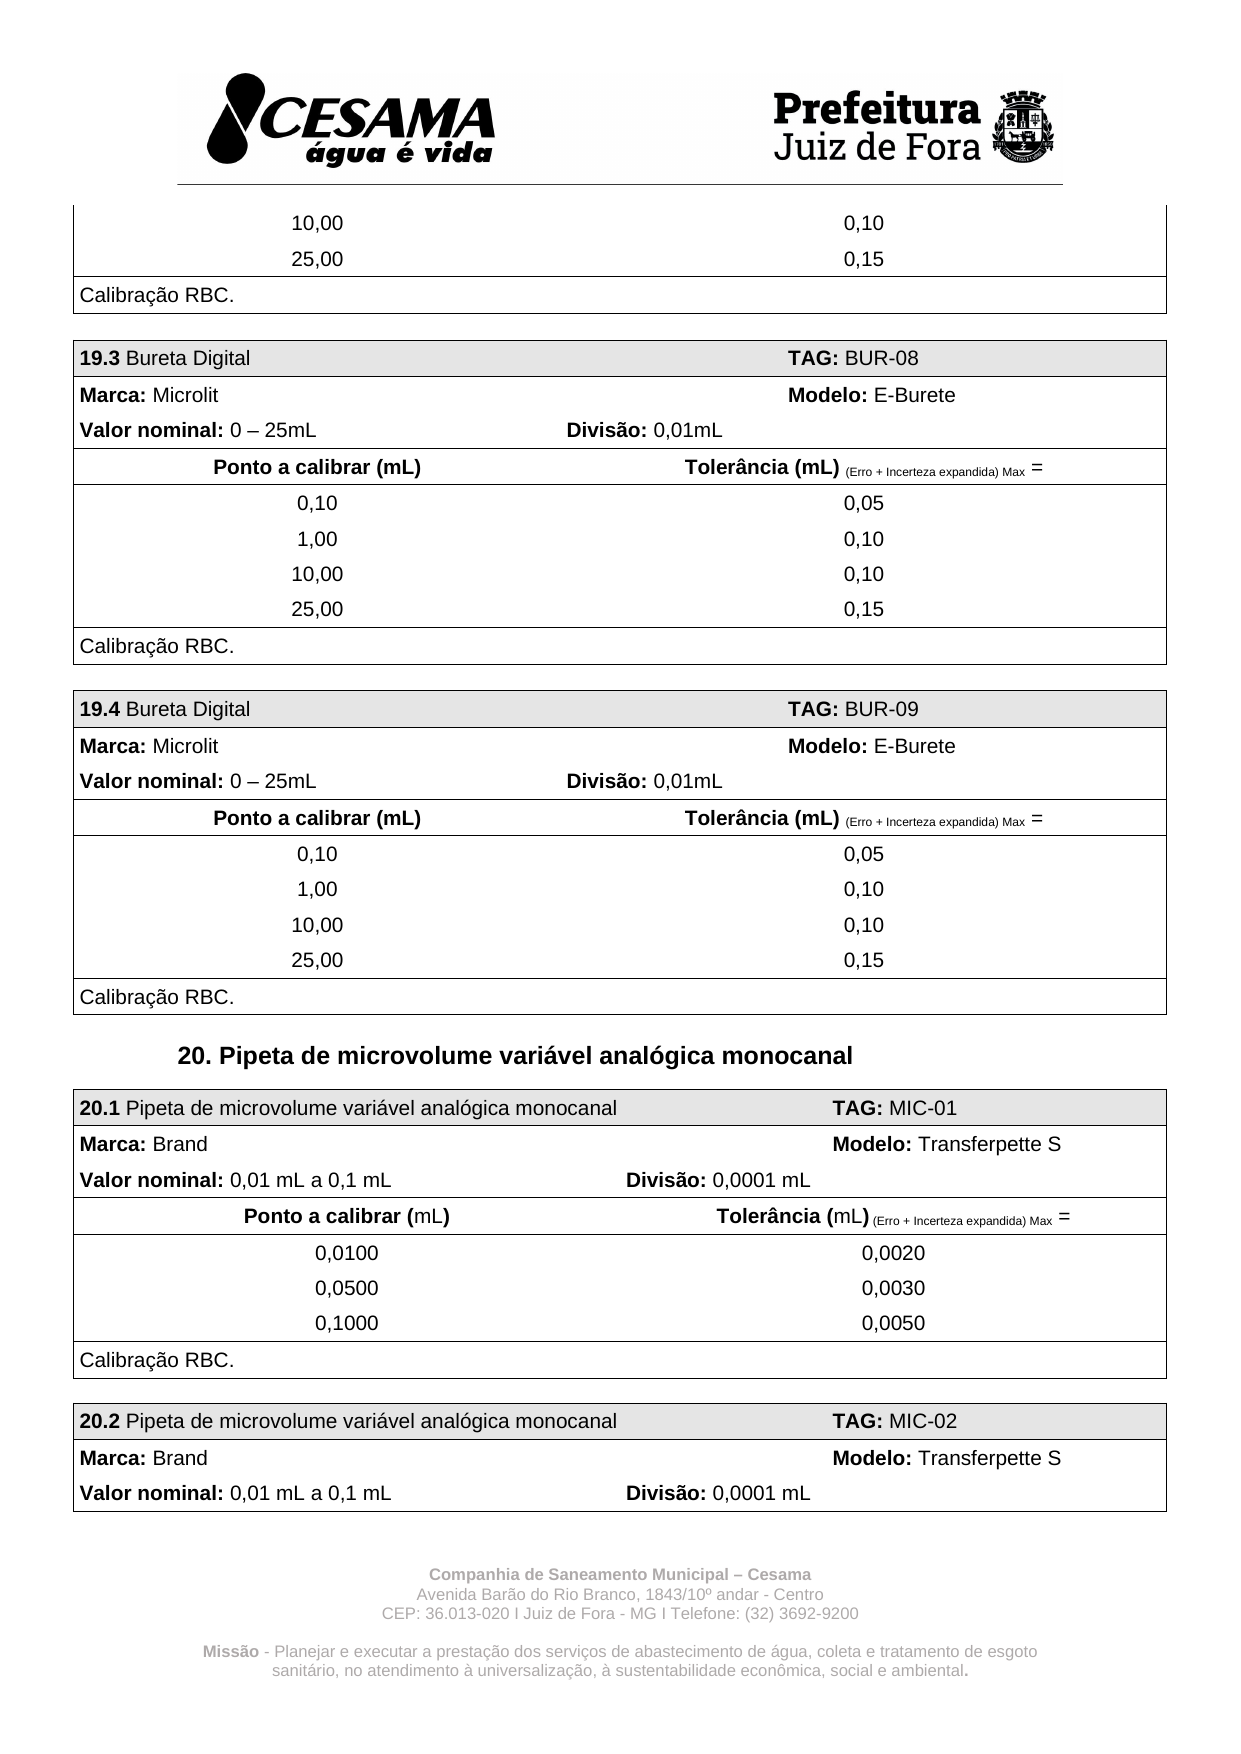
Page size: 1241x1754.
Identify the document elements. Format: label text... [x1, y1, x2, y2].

table_cell 0,05 [561, 836, 1166, 872]
table_cell [561, 979, 1166, 1014]
table_cell 25,00 [74, 241, 561, 276]
table_cell 0,15 [561, 592, 1166, 627]
table_cell Marca: Microlit [74, 728, 782, 763]
table_cell Tolerância (mL) (Erro + Incerteza expandida) Max = [561, 449, 1166, 484]
table_header 19.3 Bureta Digital [74, 341, 782, 376]
table_cell 25,00 [74, 592, 561, 627]
table_cell Valor nominal: 0 – 25mL [74, 763, 561, 799]
table_header TAG: MIC-02 [827, 1404, 1166, 1439]
table_cell Marca: Microlit [74, 377, 782, 412]
table_cell 0,10 [74, 485, 561, 521]
table_cell Ponto a calibrar (mL) [74, 449, 561, 484]
table_cell 0,05 [561, 485, 1166, 521]
table_cell 10,00 [74, 907, 561, 942]
table_cell 0,0500 [74, 1270, 620, 1306]
table_cell Tolerância (mL) (Erro + Incerteza expandida) Max = [620, 1198, 1166, 1234]
table_cell Ponto a calibrar (mL) [74, 1198, 620, 1234]
table_cell [561, 277, 1166, 313]
table_cell Calibração RBC. [74, 1342, 620, 1377]
text 20. Pipeta de microvolume variável analógica monocanal [177, 1041, 1063, 1070]
picture [177, 73, 1063, 185]
table_cell 25,00 [74, 943, 561, 978]
table_cell [620, 1342, 1166, 1377]
table_cell 0,10 [561, 521, 1166, 556]
table_cell 0,15 [561, 241, 1166, 276]
table_cell 0,0020 [620, 1235, 1166, 1270]
table_header 20.1 Pipeta de microvolume variável analógica monocanal [74, 1090, 827, 1125]
table_cell Divisão: 0,0001 mL [620, 1475, 1166, 1511]
table_cell Modelo: E-Burete [782, 377, 1166, 412]
table_cell 0,0100 [74, 1235, 620, 1270]
table_cell Calibração RBC. [74, 277, 561, 313]
table_cell 0,0030 [620, 1270, 1166, 1306]
table_cell Valor nominal: 0,01 mL a 0,1 mL [74, 1162, 620, 1197]
table_cell 0,10 [561, 556, 1166, 592]
table_cell 0,10 [561, 872, 1166, 907]
table_header TAG: BUR-08 [782, 341, 1166, 376]
table_cell Marca: Brand [74, 1126, 827, 1162]
table_cell Modelo: E-Burete [782, 728, 1166, 763]
table_cell 0,10 [561, 907, 1166, 942]
table_cell 10,00 [74, 205, 561, 241]
table_cell Tolerância (mL) (Erro + Incerteza expandida) Max = [561, 800, 1166, 835]
table_cell 0,10 [74, 836, 561, 872]
table_cell Valor nominal: 0 – 25mL [74, 413, 561, 448]
table_cell Calibração RBC. [74, 979, 561, 1014]
table_cell 0,15 [561, 943, 1166, 978]
table_cell Valor nominal: 0,01 mL a 0,1 mL [74, 1475, 620, 1511]
table_cell Modelo: Transferpette S [827, 1440, 1166, 1475]
table_header 20.2 Pipeta de microvolume variável analógica monocanal [74, 1404, 827, 1439]
table_cell Divisão: 0,0001 mL [620, 1162, 1166, 1197]
table_cell Divisão: 0,01mL [561, 413, 1166, 448]
table_cell 1,00 [74, 521, 561, 556]
table_cell Divisão: 0,01mL [561, 763, 1166, 799]
table_cell Ponto a calibrar (mL) [74, 800, 561, 835]
table_cell 1,00 [74, 872, 561, 907]
table_cell 0,0050 [620, 1306, 1166, 1341]
table_header 19.4 Bureta Digital [74, 691, 782, 727]
table_cell Modelo: Transferpette S [827, 1126, 1166, 1162]
table_cell 0,1000 [74, 1306, 620, 1341]
table_cell [561, 628, 1166, 663]
table_cell 10,00 [74, 556, 561, 592]
table_cell Marca: Brand [74, 1440, 827, 1475]
table_cell 0,10 [561, 205, 1166, 241]
table_header TAG: BUR-09 [782, 691, 1166, 727]
table_cell Calibração RBC. [74, 628, 561, 663]
table_header TAG: MIC-01 [827, 1090, 1166, 1125]
